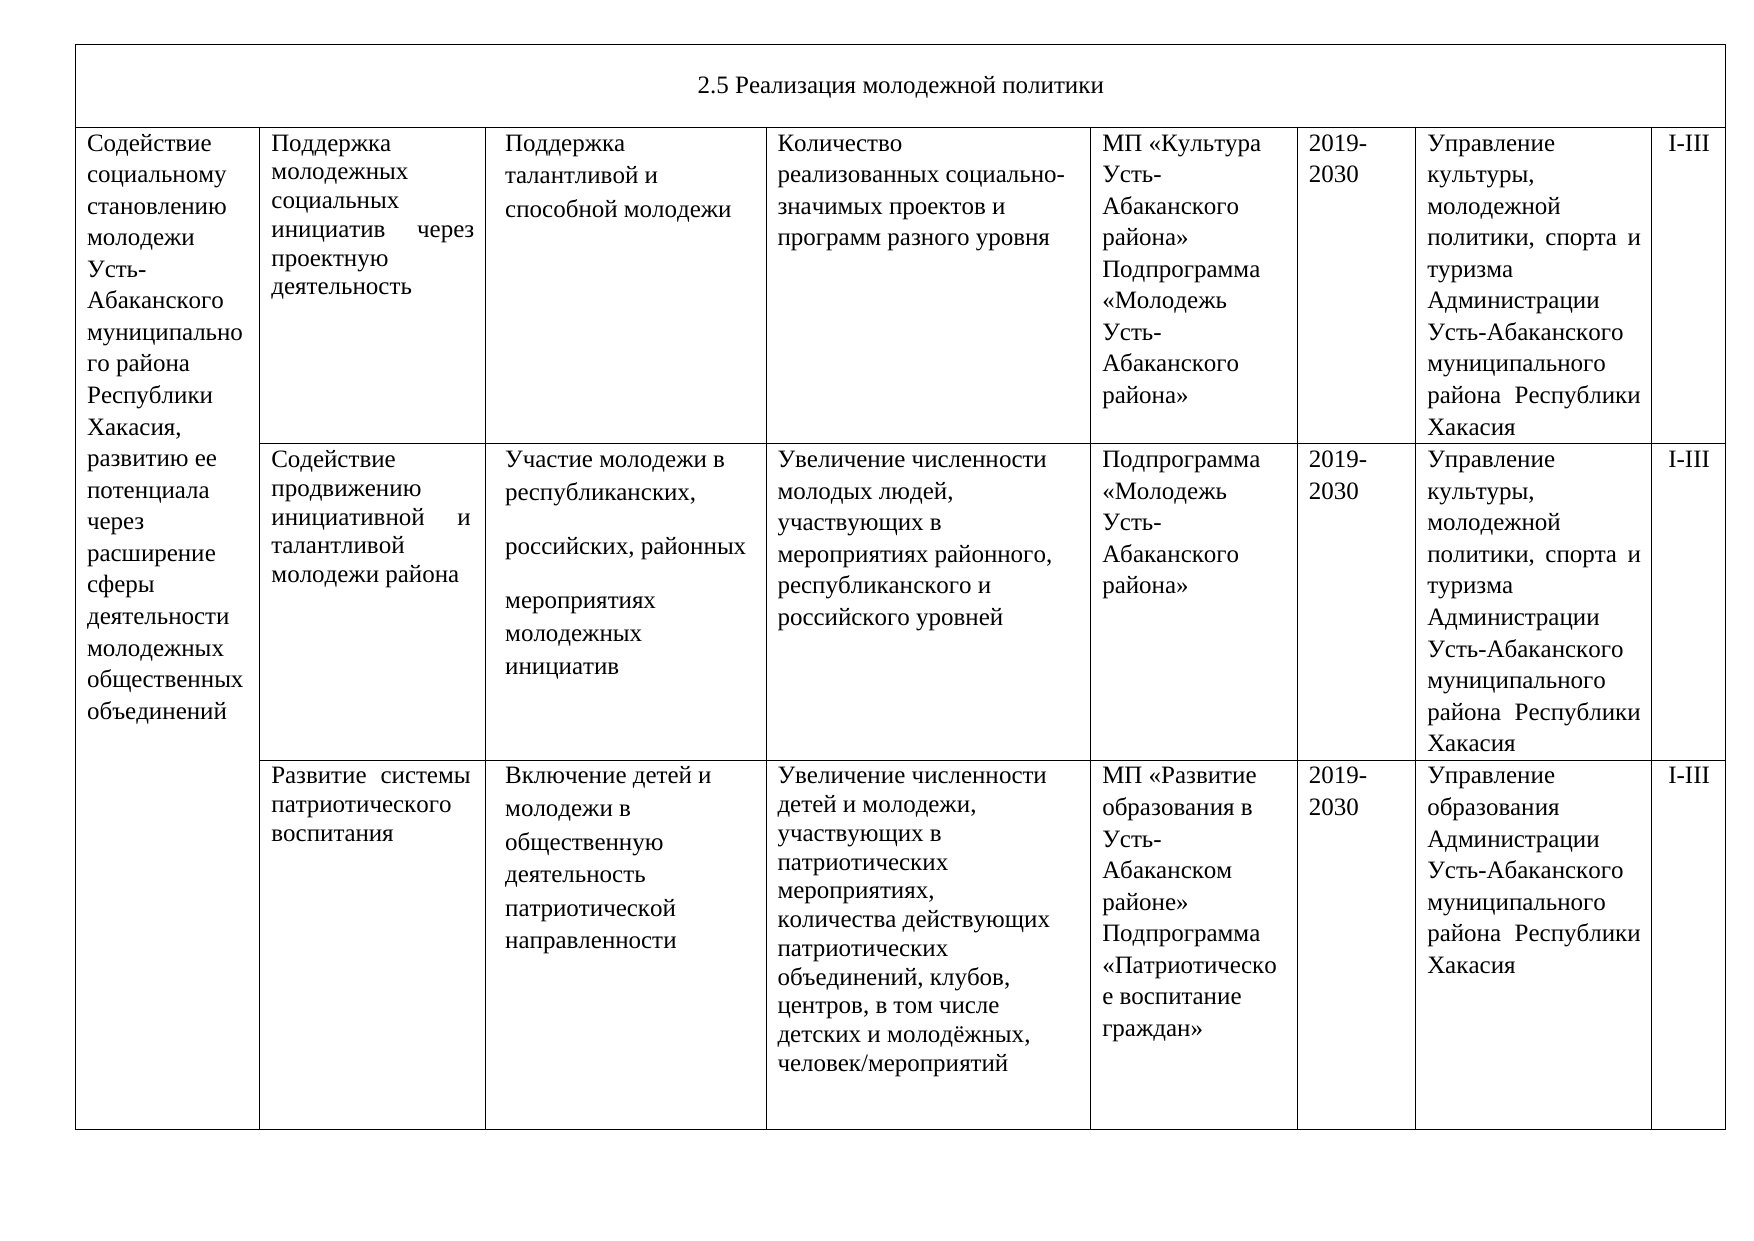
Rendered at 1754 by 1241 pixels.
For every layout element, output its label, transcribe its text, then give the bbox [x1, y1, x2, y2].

table_cell Управление культуры, молодежной политики, спорта и туризма Администрации Усть-Абаканского муниципального района Республики Хакасия [1416, 128, 1651, 443]
table_cell Управление культуры, молодежной политики, спорта и туризма Администрации Усть-Абаканского муниципального района Республики Хакасия [1416, 444, 1651, 759]
table_cell Количество реализованных социально-значимых проектов и программ разного уровня [767, 128, 1090, 443]
table_cell I-III [1652, 761, 1725, 1129]
table_cell Развитие системы патриотического воспитания [260, 761, 485, 1129]
table_cell 2019-2030 [1298, 761, 1415, 1129]
table_cell Содействие продвижению инициативной и талантливой молодежи района [260, 444, 485, 759]
table_cell Увеличение численности молодых людей, участвующих в мероприятиях районного, республиканского и российского уровней [767, 444, 1090, 759]
table_cell Поддержка молодежных социальных инициатив через проектную деятельность [260, 128, 485, 443]
table_cell МП «Культура Усть-Абаканского района» Подпрограмма «Молодежь Усть-Абаканского района» [1091, 128, 1297, 443]
table_cell Увеличение численности детей и молодежи, участвующих в патриотических мероприятиях, количества действующих патриотических объединений, клубов, центров, в том числе детских и молодёжных, человек/мероприятий [767, 761, 1090, 1129]
table_cell МП «Развитие образования в Усть-Абаканском районе» Подпрограмма «Патриотическое воспитание граждан» [1091, 761, 1297, 1129]
table_cell 2019-2030 [1298, 128, 1415, 443]
table_cell Управление образования Администрации Усть-Абаканского муниципального района Республики Хакасия [1416, 761, 1651, 1129]
table_cell I-III [1652, 444, 1725, 759]
table_cell 2.5 Реализация молодежной политики [76, 45, 1725, 127]
table_cell Подпрограмма «Молодежь Усть-Абаканского района» [1091, 444, 1297, 759]
table_cell Поддержка талантливой и способной молодежи [486, 128, 766, 443]
table_cell 2019-2030 [1298, 444, 1415, 759]
table_cell I-III [1652, 128, 1725, 443]
table_cell Содействие социальному становлению молодежи Усть-Абаканского муниципального района Республики Хакасия, развитию ее потенциала через расширение сферы деятельности молодежных общественных объединений [76, 128, 259, 1129]
table_cell Участие молодежи в республиканских, российских, районных мероприятиях молодежных инициатив [486, 444, 766, 759]
table_cell Включение детей и молодежи в общественную деятельность патриотической направленности [486, 761, 766, 1129]
